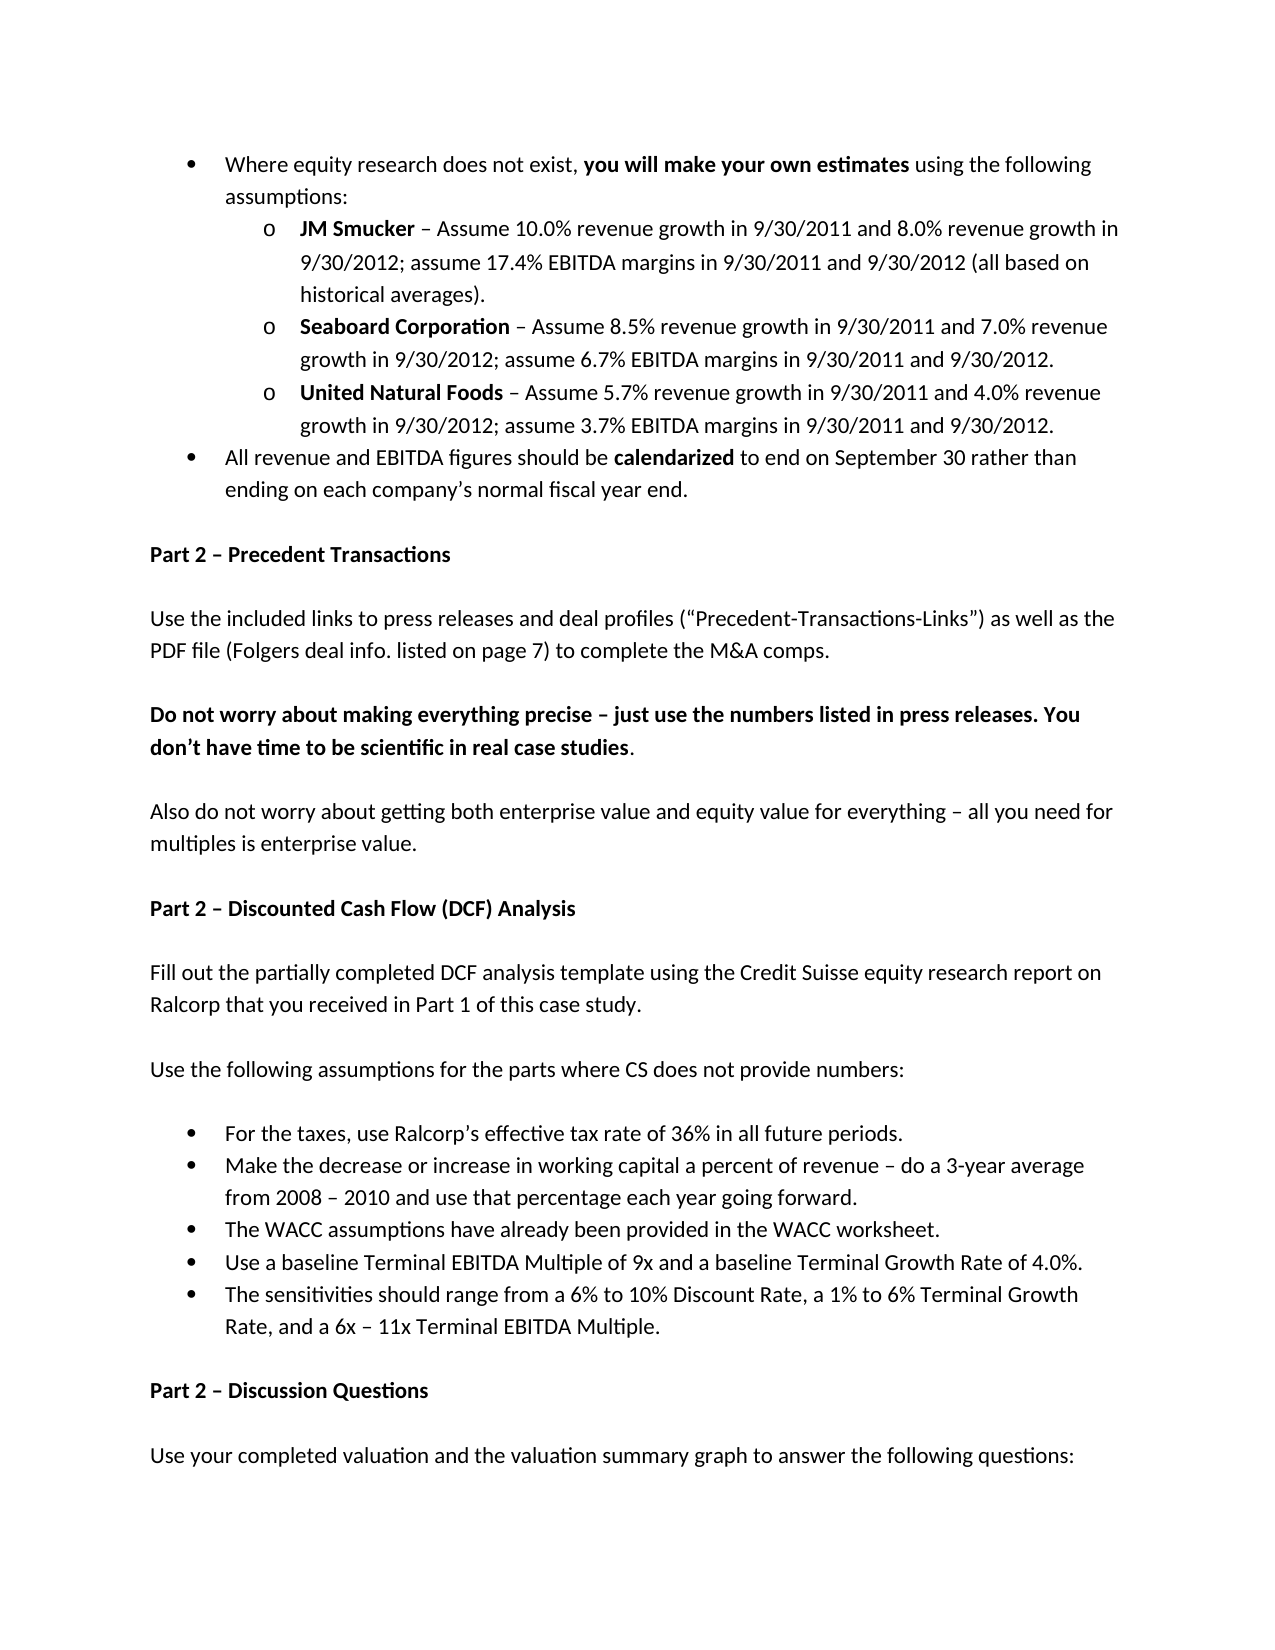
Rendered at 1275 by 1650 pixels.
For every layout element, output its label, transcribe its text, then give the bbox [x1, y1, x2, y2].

list Seaboard Corporation – Assume 8.5% revenue growth in 9/30/2011 and 7.0% revenue growth in 9/30/2012; assume 6.7% EBITDA margins in 9/30/2011 and 9/30/2012. [262, 312, 1125, 373]
list For the taxes, use Ralcorp’s effective tax rate of 36% in all future periods. [187, 1119, 1125, 1147]
list The sensitivities should range from a 6% to 10% Discount Rate, a 1% to 6% Terminal Growth Rate, and a 6x – 11x Terminal EBITDA Multiple. [187, 1280, 1125, 1340]
list Use the following assumptions for the parts where CS does not provide numbers: [150, 1055, 1125, 1083]
list All revenue and EBITDA figures should be calendarized to end on September 30 rather than ending on each company’s normal fiscal year end. [187, 443, 1125, 503]
list Where equity research does not exist, you will make your own estimates using the following assumptions: [187, 150, 1125, 210]
list Make the decrease or increase in working capital a percent of revenue – do a 3-year average from 2008 – 2010 and use that percentage each year going forward. [187, 1151, 1125, 1211]
list Use the included links to press releases and deal profiles (“Precedent-Transactions-Links”) as well as the PDF file (Folgers deal info. listed on page 7) to complete the M&A comps. [150, 604, 1125, 664]
list JM Smucker – Assume 10.0% revenue growth in 9/30/2011 and 8.0% revenue growth in 9/30/2012; assume 17.4% EBITDA margins in 9/30/2011 and 9/30/2012 (all based on historical averages). [262, 214, 1125, 308]
list The WACC assumptions have already been provided in the WACC worksheet. [187, 1216, 1125, 1244]
list Do not worry about making everything precise – just use the numbers listed in press releases. You don’t have time to be scientific in real case studies. [150, 701, 1125, 761]
list Part 2 – Precedent Transactions [150, 540, 1125, 568]
list Also do not worry about getting both enterprise value and equity value for everything – all you need for multiples is enterprise value. [150, 797, 1125, 857]
list United Natural Foods – Assume 5.7% revenue growth in 9/30/2011 and 4.0% revenue growth in 9/30/2012; assume 3.7% EBITDA margins in 9/30/2011 and 9/30/2012. [262, 378, 1125, 439]
list Part 2 – Discounted Cash Flow (DCF) Analysis [150, 894, 1125, 922]
list Use your completed valuation and the valuation summary graph to answer the following questions: [150, 1441, 1125, 1469]
list Part 2 – Discussion Questions [150, 1377, 1125, 1404]
list Use a baseline Terminal EBITDA Multiple of 9x and a baseline Terminal Growth Rate of 4.0%. [187, 1248, 1125, 1276]
list Fill out the partially completed DCF analysis template using the Credit Suisse equity research report on Ralcorp that you received in Part 1 of this case study. [150, 958, 1125, 1018]
